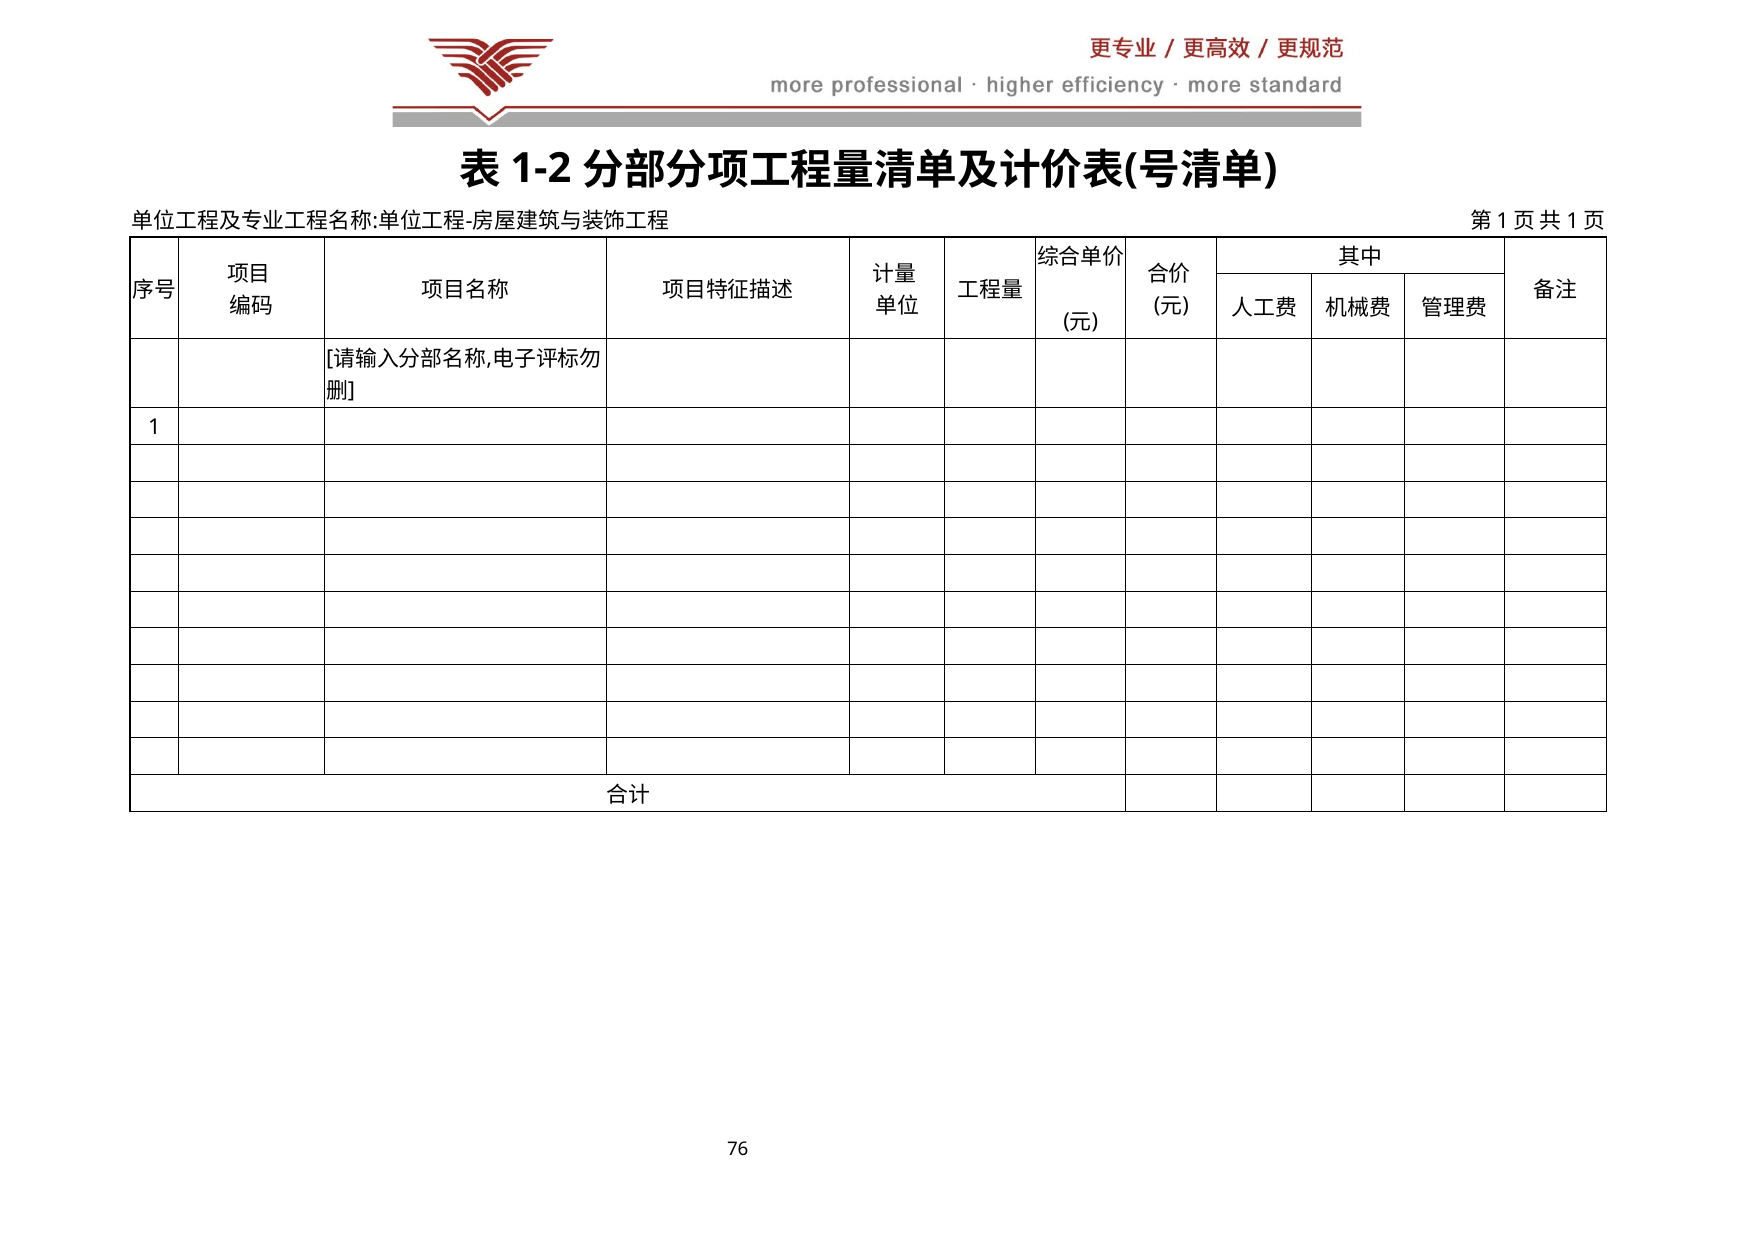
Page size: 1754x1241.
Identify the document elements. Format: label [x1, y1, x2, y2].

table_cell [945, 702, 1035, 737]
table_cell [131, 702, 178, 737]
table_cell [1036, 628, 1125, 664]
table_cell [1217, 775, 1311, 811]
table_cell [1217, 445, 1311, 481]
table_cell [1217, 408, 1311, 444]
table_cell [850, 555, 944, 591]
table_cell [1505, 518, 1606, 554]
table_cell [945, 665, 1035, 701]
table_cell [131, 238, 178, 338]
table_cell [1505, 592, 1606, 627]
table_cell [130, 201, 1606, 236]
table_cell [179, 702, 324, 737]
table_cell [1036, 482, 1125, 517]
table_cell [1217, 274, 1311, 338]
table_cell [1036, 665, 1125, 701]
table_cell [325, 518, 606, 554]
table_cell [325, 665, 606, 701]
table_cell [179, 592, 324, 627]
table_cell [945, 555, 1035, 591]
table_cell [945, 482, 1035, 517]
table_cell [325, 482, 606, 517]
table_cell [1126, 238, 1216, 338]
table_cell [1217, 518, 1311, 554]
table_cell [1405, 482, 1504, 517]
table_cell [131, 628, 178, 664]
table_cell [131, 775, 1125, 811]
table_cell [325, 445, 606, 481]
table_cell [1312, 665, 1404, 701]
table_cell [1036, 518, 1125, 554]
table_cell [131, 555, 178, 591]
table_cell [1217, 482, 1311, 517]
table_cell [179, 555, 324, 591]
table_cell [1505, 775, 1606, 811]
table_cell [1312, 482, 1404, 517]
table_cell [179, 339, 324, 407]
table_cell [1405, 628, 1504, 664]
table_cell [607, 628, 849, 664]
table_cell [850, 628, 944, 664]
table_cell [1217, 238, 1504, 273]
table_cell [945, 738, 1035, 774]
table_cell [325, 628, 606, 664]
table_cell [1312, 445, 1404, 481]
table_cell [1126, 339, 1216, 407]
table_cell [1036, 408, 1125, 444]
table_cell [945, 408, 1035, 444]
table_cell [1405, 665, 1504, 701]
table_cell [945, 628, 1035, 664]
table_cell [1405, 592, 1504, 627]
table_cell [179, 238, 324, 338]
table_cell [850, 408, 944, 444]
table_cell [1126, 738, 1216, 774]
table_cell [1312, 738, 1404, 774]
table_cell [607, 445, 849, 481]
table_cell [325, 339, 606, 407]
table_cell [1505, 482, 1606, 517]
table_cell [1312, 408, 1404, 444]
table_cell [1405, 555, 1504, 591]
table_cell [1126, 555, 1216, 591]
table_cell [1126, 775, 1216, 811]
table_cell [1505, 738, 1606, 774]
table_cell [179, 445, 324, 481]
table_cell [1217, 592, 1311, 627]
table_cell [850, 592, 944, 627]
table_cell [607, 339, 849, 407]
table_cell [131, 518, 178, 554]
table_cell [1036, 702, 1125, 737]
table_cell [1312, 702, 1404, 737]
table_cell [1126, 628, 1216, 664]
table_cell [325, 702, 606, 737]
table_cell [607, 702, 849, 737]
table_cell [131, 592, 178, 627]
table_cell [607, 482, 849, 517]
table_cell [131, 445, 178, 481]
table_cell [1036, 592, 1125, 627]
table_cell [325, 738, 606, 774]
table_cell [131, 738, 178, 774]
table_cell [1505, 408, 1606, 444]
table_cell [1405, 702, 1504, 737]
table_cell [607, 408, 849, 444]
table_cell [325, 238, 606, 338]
picture [392, 14, 1362, 127]
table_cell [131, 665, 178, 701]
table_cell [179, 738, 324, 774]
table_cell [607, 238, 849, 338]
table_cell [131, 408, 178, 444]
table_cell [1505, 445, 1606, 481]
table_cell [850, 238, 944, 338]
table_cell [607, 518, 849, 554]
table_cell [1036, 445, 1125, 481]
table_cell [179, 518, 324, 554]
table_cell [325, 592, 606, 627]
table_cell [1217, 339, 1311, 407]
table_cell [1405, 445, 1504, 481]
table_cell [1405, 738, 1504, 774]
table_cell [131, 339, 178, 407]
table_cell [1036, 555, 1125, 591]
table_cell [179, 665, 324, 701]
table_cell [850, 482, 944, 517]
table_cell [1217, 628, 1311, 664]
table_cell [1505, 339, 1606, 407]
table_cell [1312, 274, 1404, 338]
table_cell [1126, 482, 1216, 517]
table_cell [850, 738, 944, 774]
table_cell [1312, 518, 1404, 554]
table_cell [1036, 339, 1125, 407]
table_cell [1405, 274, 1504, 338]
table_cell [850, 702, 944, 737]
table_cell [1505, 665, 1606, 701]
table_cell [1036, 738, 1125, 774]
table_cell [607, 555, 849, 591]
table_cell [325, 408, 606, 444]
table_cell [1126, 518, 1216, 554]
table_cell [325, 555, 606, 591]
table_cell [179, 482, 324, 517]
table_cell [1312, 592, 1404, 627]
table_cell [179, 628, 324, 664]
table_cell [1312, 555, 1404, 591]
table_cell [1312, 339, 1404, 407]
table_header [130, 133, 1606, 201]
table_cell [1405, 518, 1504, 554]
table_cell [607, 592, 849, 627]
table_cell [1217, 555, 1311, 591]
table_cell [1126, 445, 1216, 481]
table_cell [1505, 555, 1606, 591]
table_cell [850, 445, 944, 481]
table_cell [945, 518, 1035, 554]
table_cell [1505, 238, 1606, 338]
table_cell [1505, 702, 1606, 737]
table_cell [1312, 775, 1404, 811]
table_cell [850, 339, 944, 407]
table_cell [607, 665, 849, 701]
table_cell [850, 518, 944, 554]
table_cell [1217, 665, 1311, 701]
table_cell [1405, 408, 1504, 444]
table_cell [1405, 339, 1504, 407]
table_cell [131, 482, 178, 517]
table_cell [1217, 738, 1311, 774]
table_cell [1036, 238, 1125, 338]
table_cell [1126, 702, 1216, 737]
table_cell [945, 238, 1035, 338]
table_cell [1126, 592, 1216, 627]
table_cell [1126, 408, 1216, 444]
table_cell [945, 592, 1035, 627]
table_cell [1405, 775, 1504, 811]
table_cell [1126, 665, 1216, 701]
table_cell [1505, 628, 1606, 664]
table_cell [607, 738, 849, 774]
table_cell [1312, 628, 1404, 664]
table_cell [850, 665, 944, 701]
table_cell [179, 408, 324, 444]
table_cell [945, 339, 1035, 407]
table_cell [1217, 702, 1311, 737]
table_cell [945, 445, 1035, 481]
